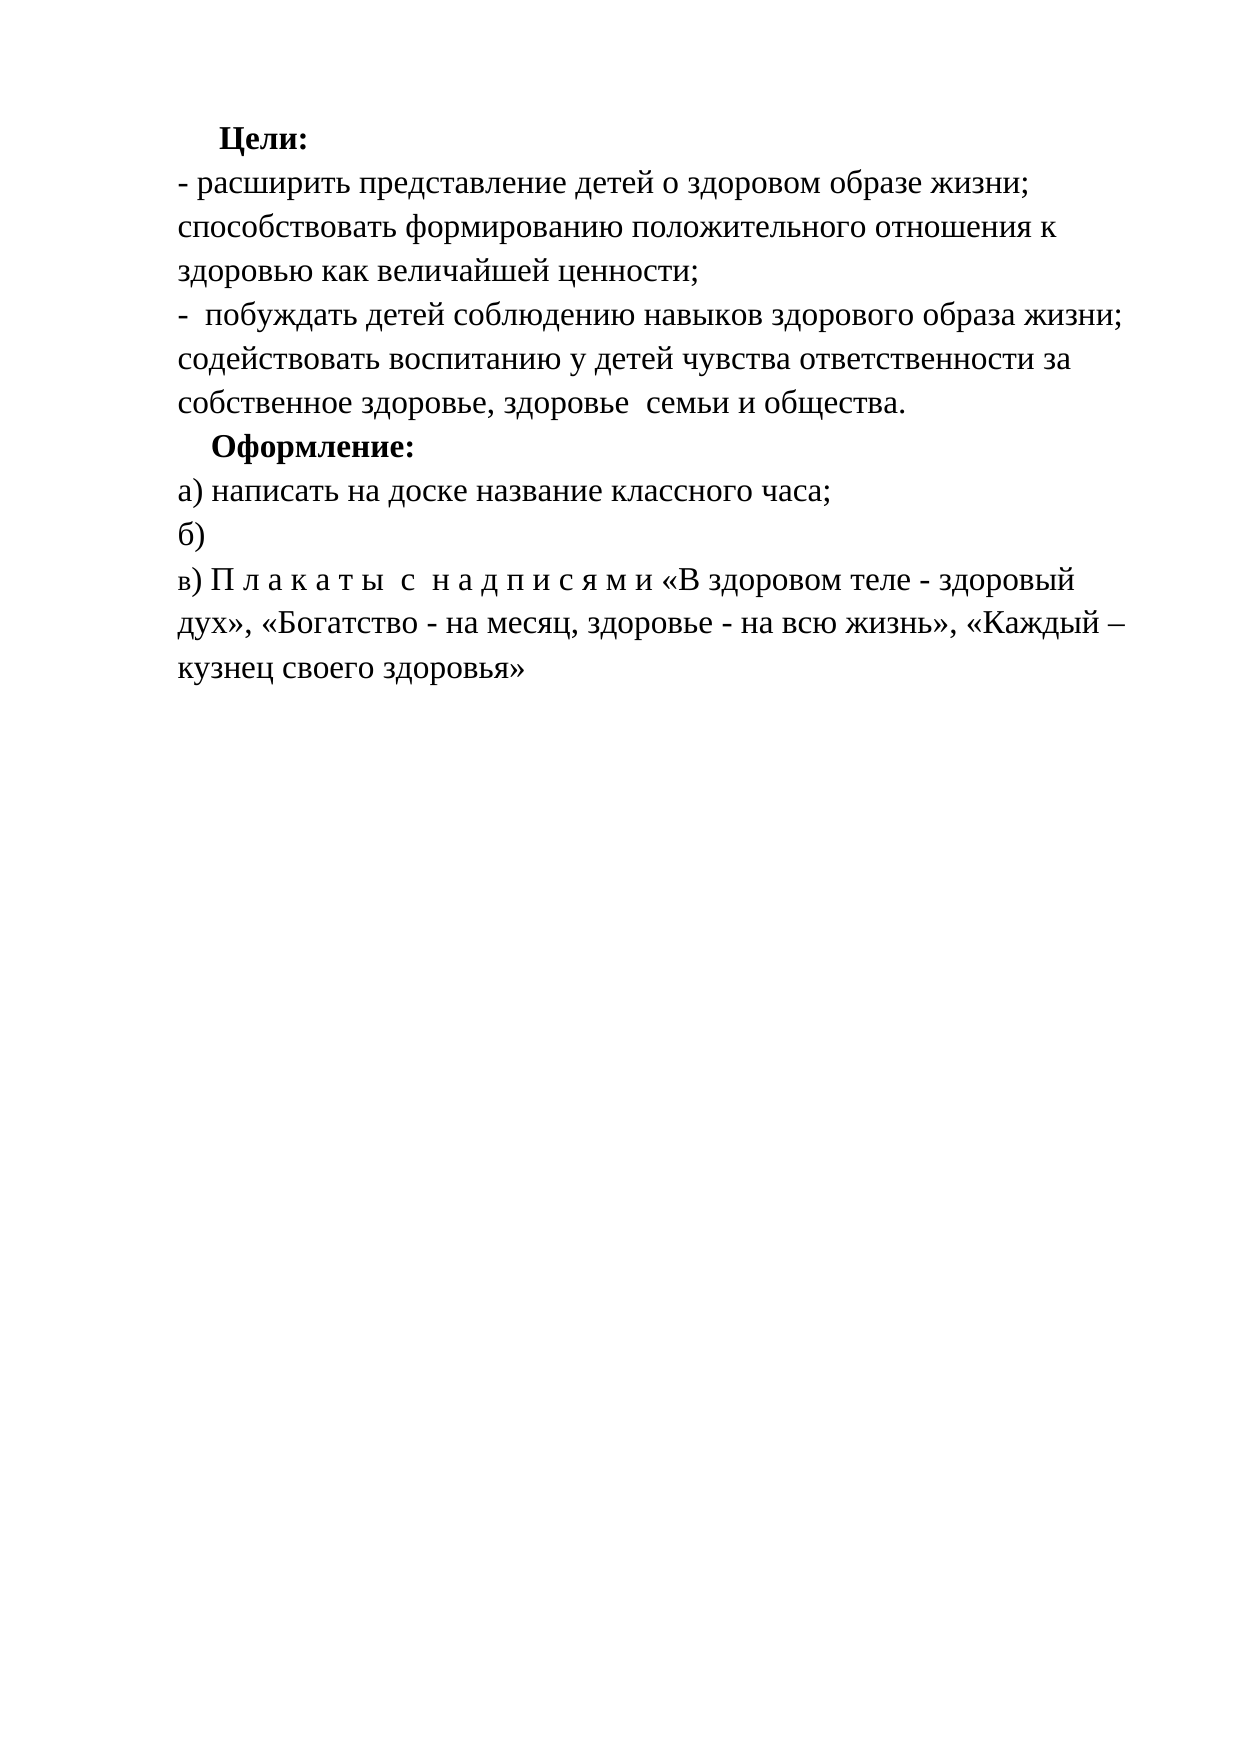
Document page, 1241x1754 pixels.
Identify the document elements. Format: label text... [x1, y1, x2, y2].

list - побуждать детей соблюдению навыков здорового образа жизни; содействовать воспитанию у детей чувства ответственности за собственное здоровье, здоровье семьи и общества. [177, 294, 1152, 421]
list Оформление: [177, 427, 1152, 465]
list а) написать на доске название классного часа; [177, 471, 1152, 509]
list б) [177, 515, 1152, 553]
list в) П л а к а т ы с н а д п и с я м и «В здоровом теле - здоровый дух», «Богатство - на месяц, здоровье - на всю жизнь», «Каждый – кузнец своего здоровья» [177, 559, 1152, 685]
list - расширить представление детей о здоровом образе жизни; способствовать формированию положительного отношения к здоровью как величайшей ценности; [177, 162, 1152, 289]
list Цели: [177, 118, 1152, 156]
